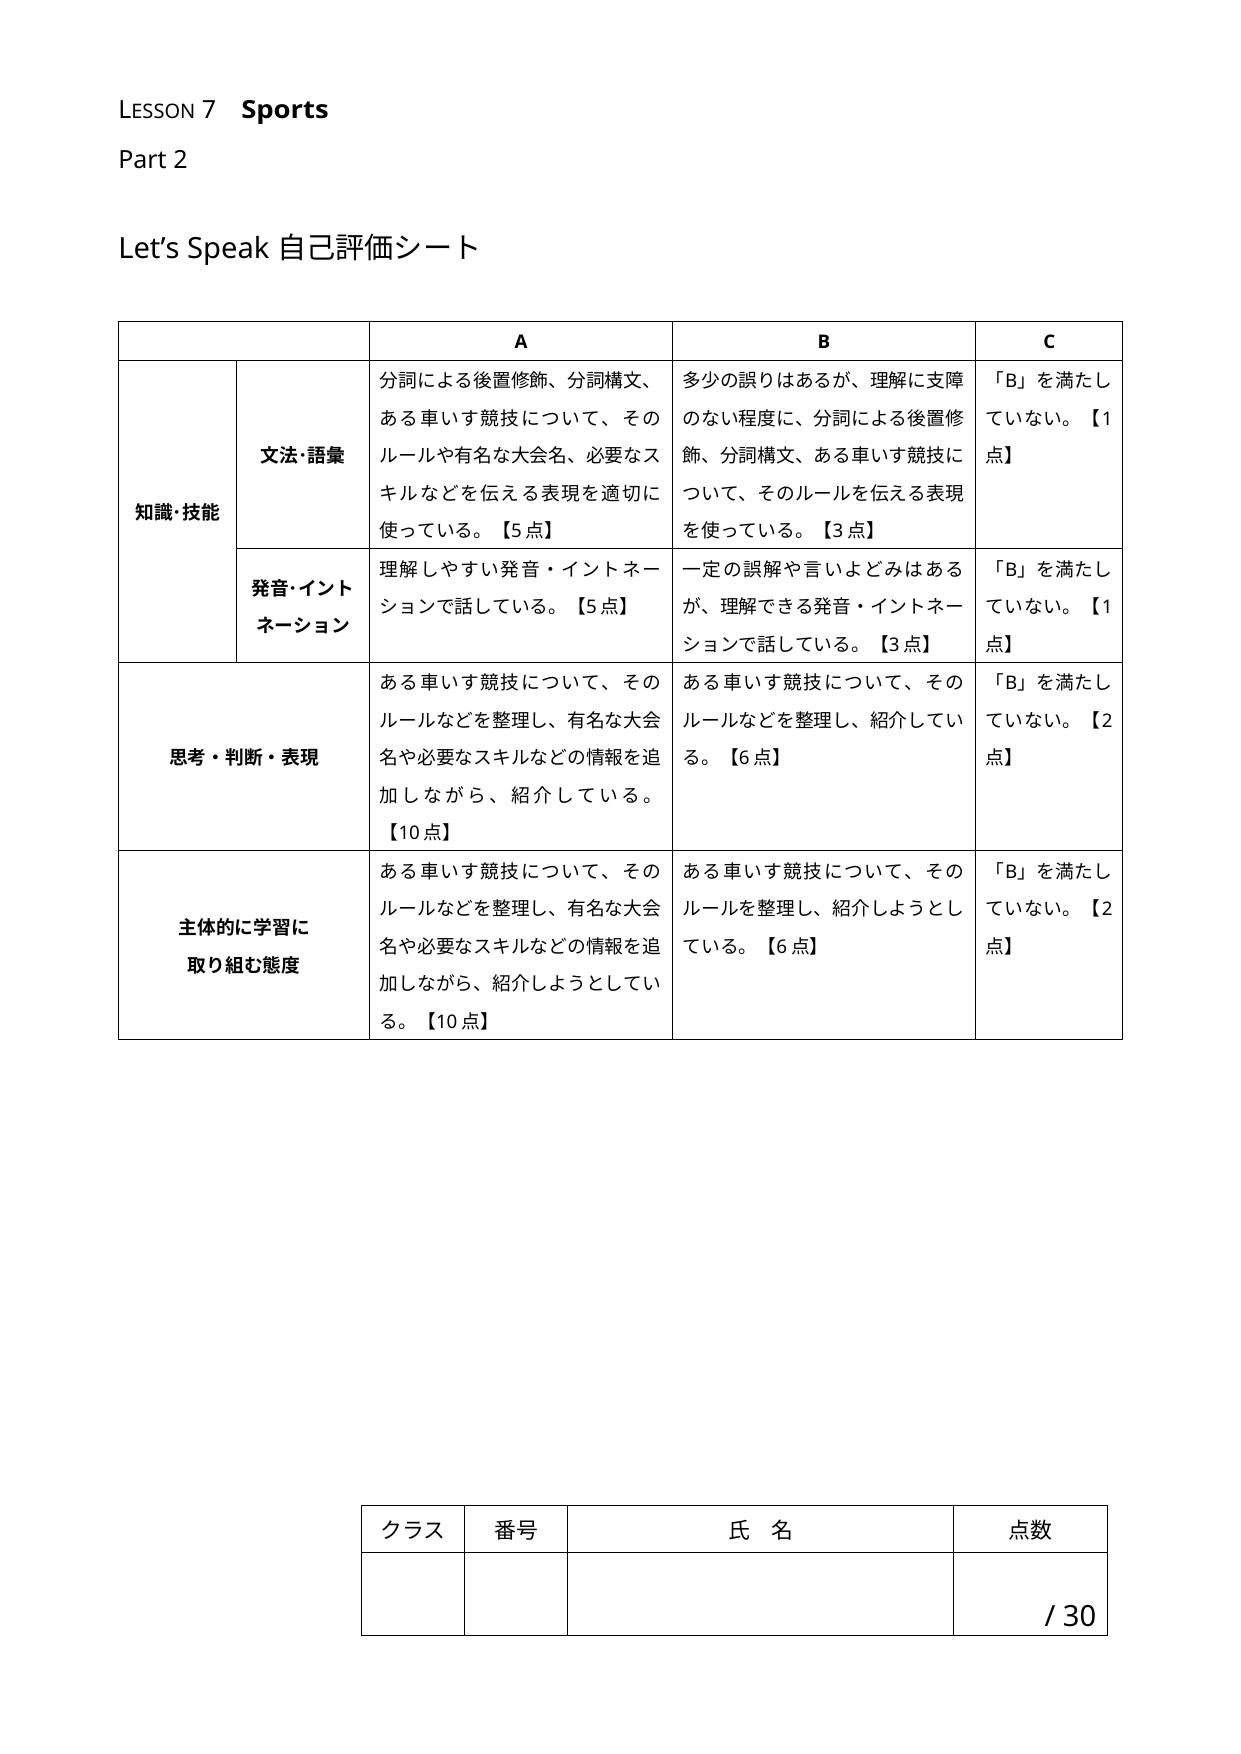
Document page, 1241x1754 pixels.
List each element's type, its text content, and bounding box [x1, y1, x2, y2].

table_header 番号 [465, 1506, 567, 1552]
table_cell 「B」を満たしていない。【2点】 [976, 663, 1122, 850]
table_header [119, 322, 369, 360]
table_cell 分詞による後置修飾、分詞構文、ある車いす競技について、そのルールや有名な大会名、必要なスキルなどを伝える表現を適切に使っている。【5点】 [370, 361, 672, 548]
table_cell [465, 1553, 567, 1635]
table_cell [362, 1553, 464, 1635]
table_cell 主体的に学習に 取り組む態度 [119, 851, 369, 1039]
table_cell ある車いす競技について、そのルールなどを整理し、有名な大会名や必要なスキルなどの情報を追加しながら、紹介している。【10点】 [370, 663, 672, 850]
table_cell 「B」を満たしていない。【1点】 [976, 549, 1122, 662]
table_cell 多少の誤りはあるが、理解に支障のない程度に、分詞による後置修飾、分詞構文、ある車いす競技について、そのルールを伝える表現を使っている。【3点】 [673, 361, 975, 548]
table_cell [568, 1553, 953, 1635]
table_cell 文法･語彙 [237, 361, 369, 548]
table_header B [673, 322, 975, 360]
table_cell 「B」を満たしていない。【1点】 [976, 361, 1122, 548]
text Let’s Speak 自己評価シート [118, 209, 1122, 284]
table_cell 思考・判断・表現 [119, 663, 369, 850]
table_cell 発音･イントネーション [237, 549, 369, 662]
table_header A [370, 322, 672, 360]
table_cell / 30 [954, 1553, 1107, 1635]
table_cell 知識･技能 [119, 361, 236, 662]
table_cell ある車いす競技について、そのルールを整理し、紹介しようとしている。【6点】 [673, 851, 975, 1039]
table_header クラス [362, 1506, 464, 1552]
table_header 点数 [954, 1506, 1107, 1552]
table_cell ある車いす競技について、そのルールなどを整理し、紹介している。【6点】 [673, 663, 975, 850]
table_header 氏 名 [568, 1506, 953, 1552]
table_cell 「B」を満たしていない。【2点】 [976, 851, 1122, 1039]
table_cell 一定の誤解や言いよどみはあるが、理解できる発音・イントネーションで話している。【3点】 [673, 549, 975, 662]
table_header C [976, 322, 1122, 360]
table_cell 理解しやすい発音・イントネーションで話している。【5点】 [370, 549, 672, 662]
table_cell ある車いす競技について、そのルールなどを整理し、有名な大会名や必要なスキルなどの情報を追加しながら、紹介しようとしている。【10点】 [370, 851, 672, 1039]
